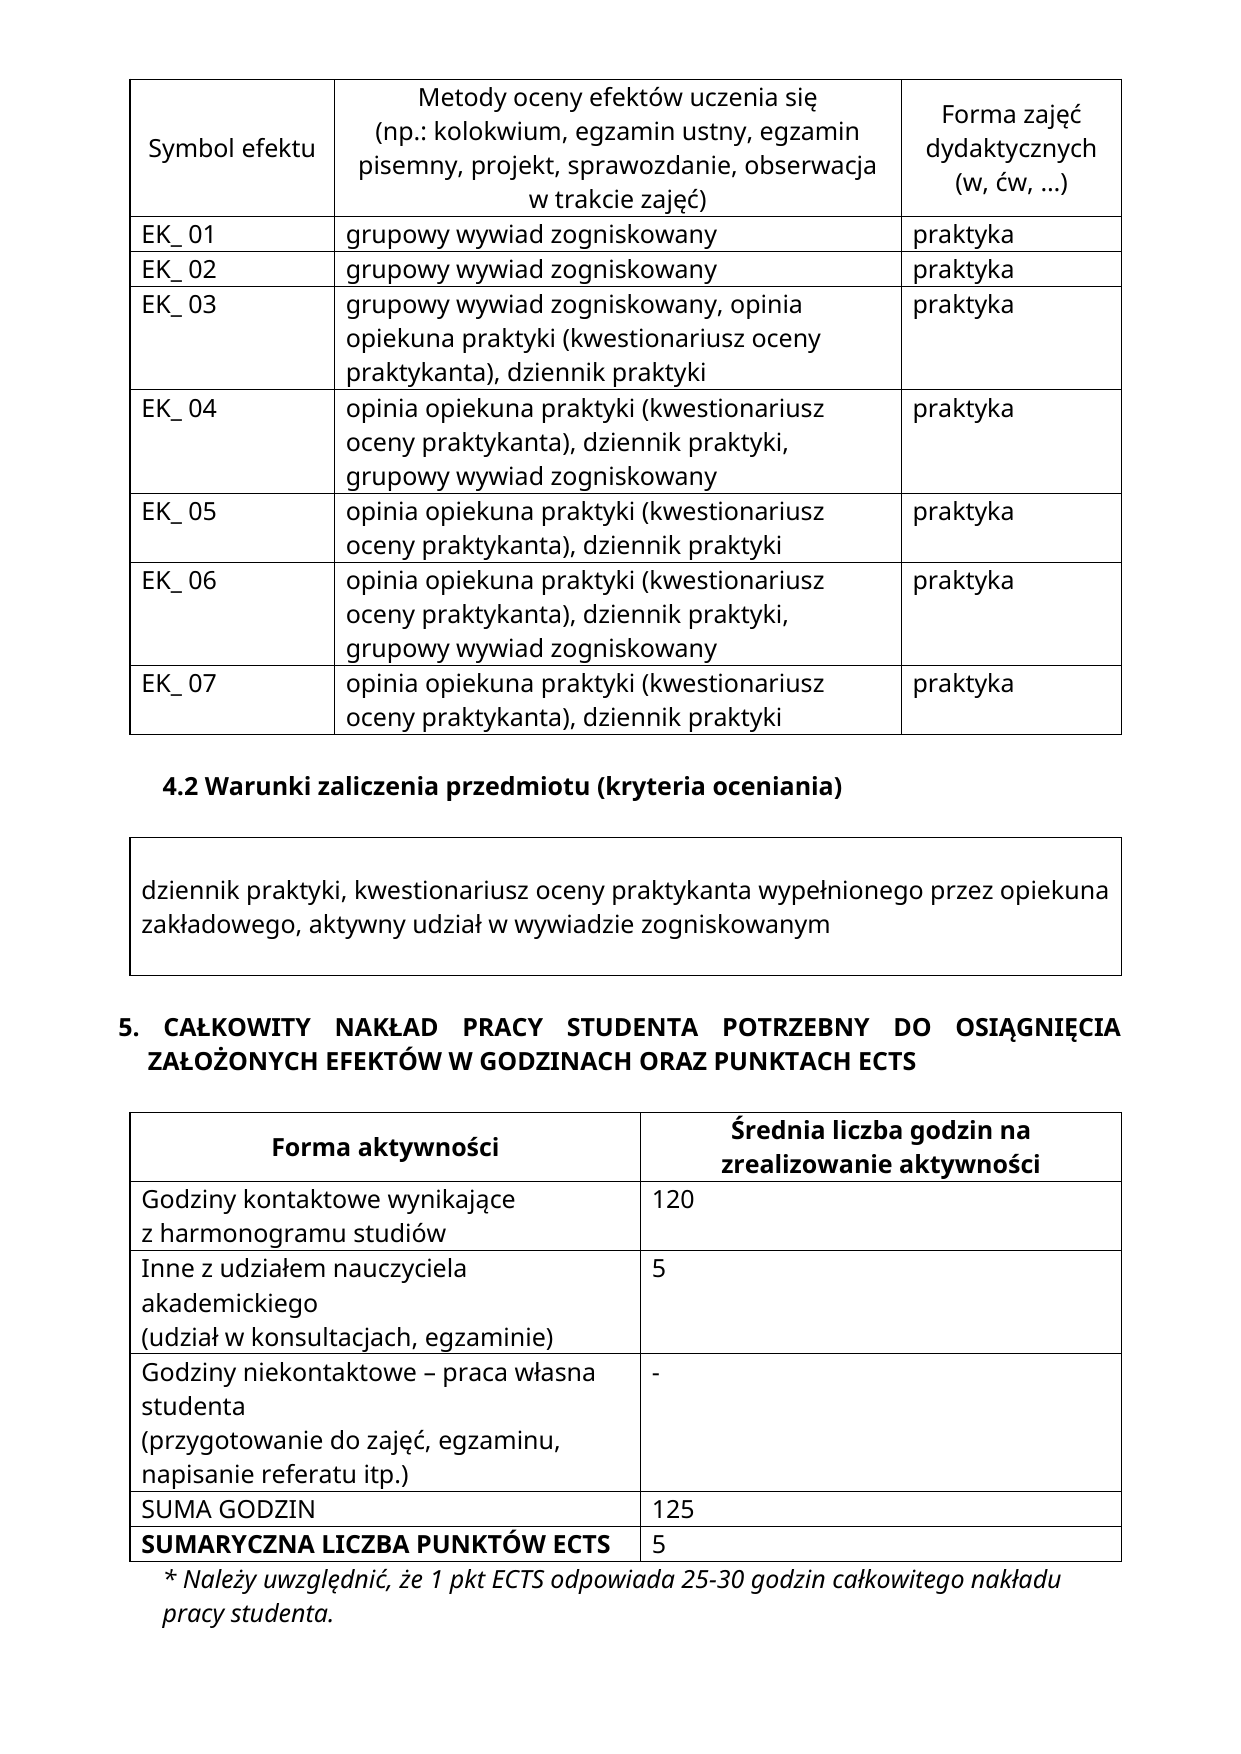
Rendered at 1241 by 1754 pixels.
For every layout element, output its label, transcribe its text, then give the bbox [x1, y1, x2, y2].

table_cell EK_ 04 [131, 390, 334, 492]
table_cell praktyka [902, 494, 1121, 562]
table_cell praktyka [902, 666, 1121, 734]
table_cell Godziny niekontaktowe – praca własna studenta (przygotowanie do zajęć, egzaminu, napisanie referatu itp.) [131, 1354, 640, 1491]
text 4.2 Warunki zaliczenia przedmiotu (kryteria oceniania) [162, 769, 1122, 803]
table_cell 5 [641, 1251, 1121, 1353]
text * Należy uwzględnić, że 1 pkt ECTS odpowiada 25-30 godzin całkowitego nakładu pracy studenta. [162, 1562, 1122, 1630]
table_cell EK_ 01 [131, 217, 334, 251]
table_cell praktyka [902, 390, 1121, 492]
table_header Symbol efektu [131, 80, 334, 216]
table_header Średnia liczba godzin na zrealizowanie aktywności [641, 1113, 1121, 1181]
table_cell - [641, 1354, 1121, 1491]
table_cell Godziny kontaktowe wynikające z harmonogramu studiów [131, 1182, 640, 1250]
text 5. CAŁKOWITY NAKŁAD PRACY STUDENTA POTRZEBNY DO OSIĄGNIĘCIA ZAŁOŻONYCH EFEKTÓW W GODZINACH ORAZ PUNKTACH ECTS [118, 1009, 1122, 1078]
table_cell 125 [641, 1492, 1121, 1526]
table_cell 120 [641, 1182, 1121, 1250]
table_cell praktyka [902, 252, 1121, 286]
table_cell praktyka [902, 217, 1121, 251]
table_header Forma zajęć dydaktycznych (w, ćw, …) [902, 80, 1121, 216]
table_cell Inne z udziałem nauczyciela akademickiego (udział w konsultacjach, egzaminie) [131, 1251, 640, 1353]
table_cell SUMARYCZNA LICZBA PUNKTÓW ECTS [131, 1527, 640, 1561]
table_cell opinia opiekuna praktyki (kwestionariusz oceny praktykanta), dziennik praktyki [335, 494, 901, 562]
table_cell EK_ 03 [131, 287, 334, 389]
table_cell EK_ 02 [131, 252, 334, 286]
table_header dziennik praktyki, kwestionariusz oceny praktykanta wypełnionego przez opiekuna zakładowego, aktywny udział w wywiadzie zogniskowanym [131, 838, 1121, 974]
table_header Forma aktywności [131, 1113, 640, 1181]
table_cell EK_ 07 [131, 666, 334, 734]
table_header Metody oceny efektów uczenia się (np.: kolokwium, egzamin ustny, egzamin pisemny, projekt, sprawozdanie, obserwacja w trakcie zajęć) [335, 80, 901, 216]
table_cell praktyka [902, 287, 1121, 389]
table_cell opinia opiekuna praktyki (kwestionariusz oceny praktykanta), dziennik praktyki [335, 666, 901, 734]
table_cell EK_ 06 [131, 563, 334, 665]
table_cell opinia opiekuna praktyki (kwestionariusz oceny praktykanta), dziennik praktyki, grupowy wywiad zogniskowany [335, 563, 901, 665]
table_cell 5 [641, 1527, 1121, 1561]
table_cell opinia opiekuna praktyki (kwestionariusz oceny praktykanta), dziennik praktyki, grupowy wywiad zogniskowany [335, 390, 901, 492]
table_cell grupowy wywiad zogniskowany, opinia opiekuna praktyki (kwestionariusz oceny praktykanta), dziennik praktyki [335, 287, 901, 389]
table_cell EK_ 05 [131, 494, 334, 562]
table_cell grupowy wywiad zogniskowany [335, 217, 901, 251]
table_cell grupowy wywiad zogniskowany [335, 252, 901, 286]
table_cell praktyka [902, 563, 1121, 665]
table_cell SUMA GODZIN [131, 1492, 640, 1526]
